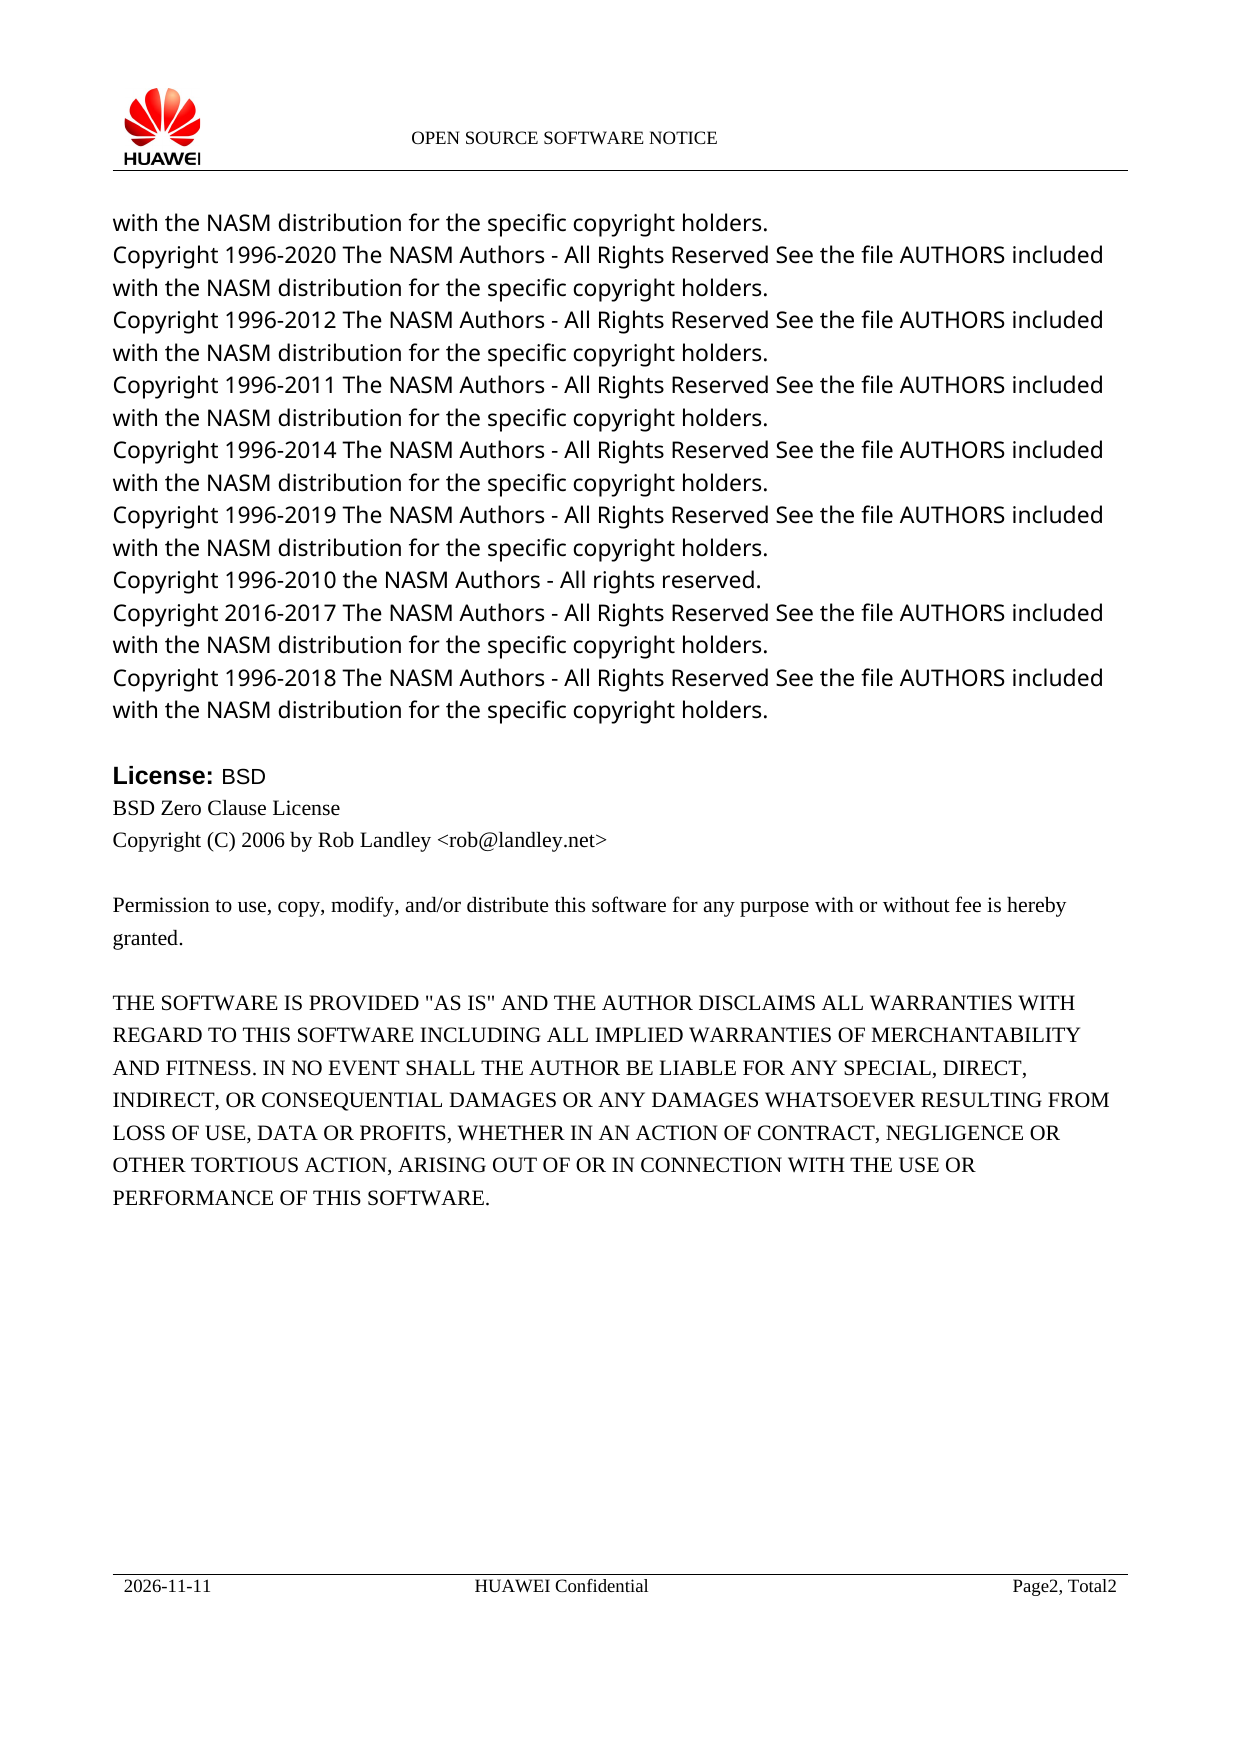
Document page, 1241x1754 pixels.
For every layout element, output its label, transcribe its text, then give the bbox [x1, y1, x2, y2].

text License: BSD [112, 759, 1128, 791]
picture [124, 88, 201, 165]
text BSD Zero Clause License Copyright (C) 2006 by Rob Landley <rob@landley.net> Permission to use, copy, modify, and/or distribute this software for any purpose with or without fee is hereby granted. THE SOFTWARE IS PROVIDED "AS IS" AND THE AUTHOR DISCLAIMS ALL WARRANTIES WITH REGARD TO THIS SOFTWARE INCLUDING ALL IMPLIED WARRANTIES OF MERCHANTABILITY AND FITNESS. IN NO EVENT SHALL THE AUTHOR BE LIABLE FOR ANY SPECIAL, DIRECT, INDIRECT, OR CONSEQUENTIAL DAMAGES OR ANY DAMAGES WHATSOEVER RESULTING FROM LOSS OF USE, DATA OR PROFITS, WHETHER IN AN ACTION OF CONTRACT, NEGLIGENCE OR OTHER TORTIOUS ACTION, ARISING OUT OF OR IN CONNECTION WITH THE USE OR PERFORMANCE OF THIS SOFTWARE. [112, 791, 1128, 1246]
